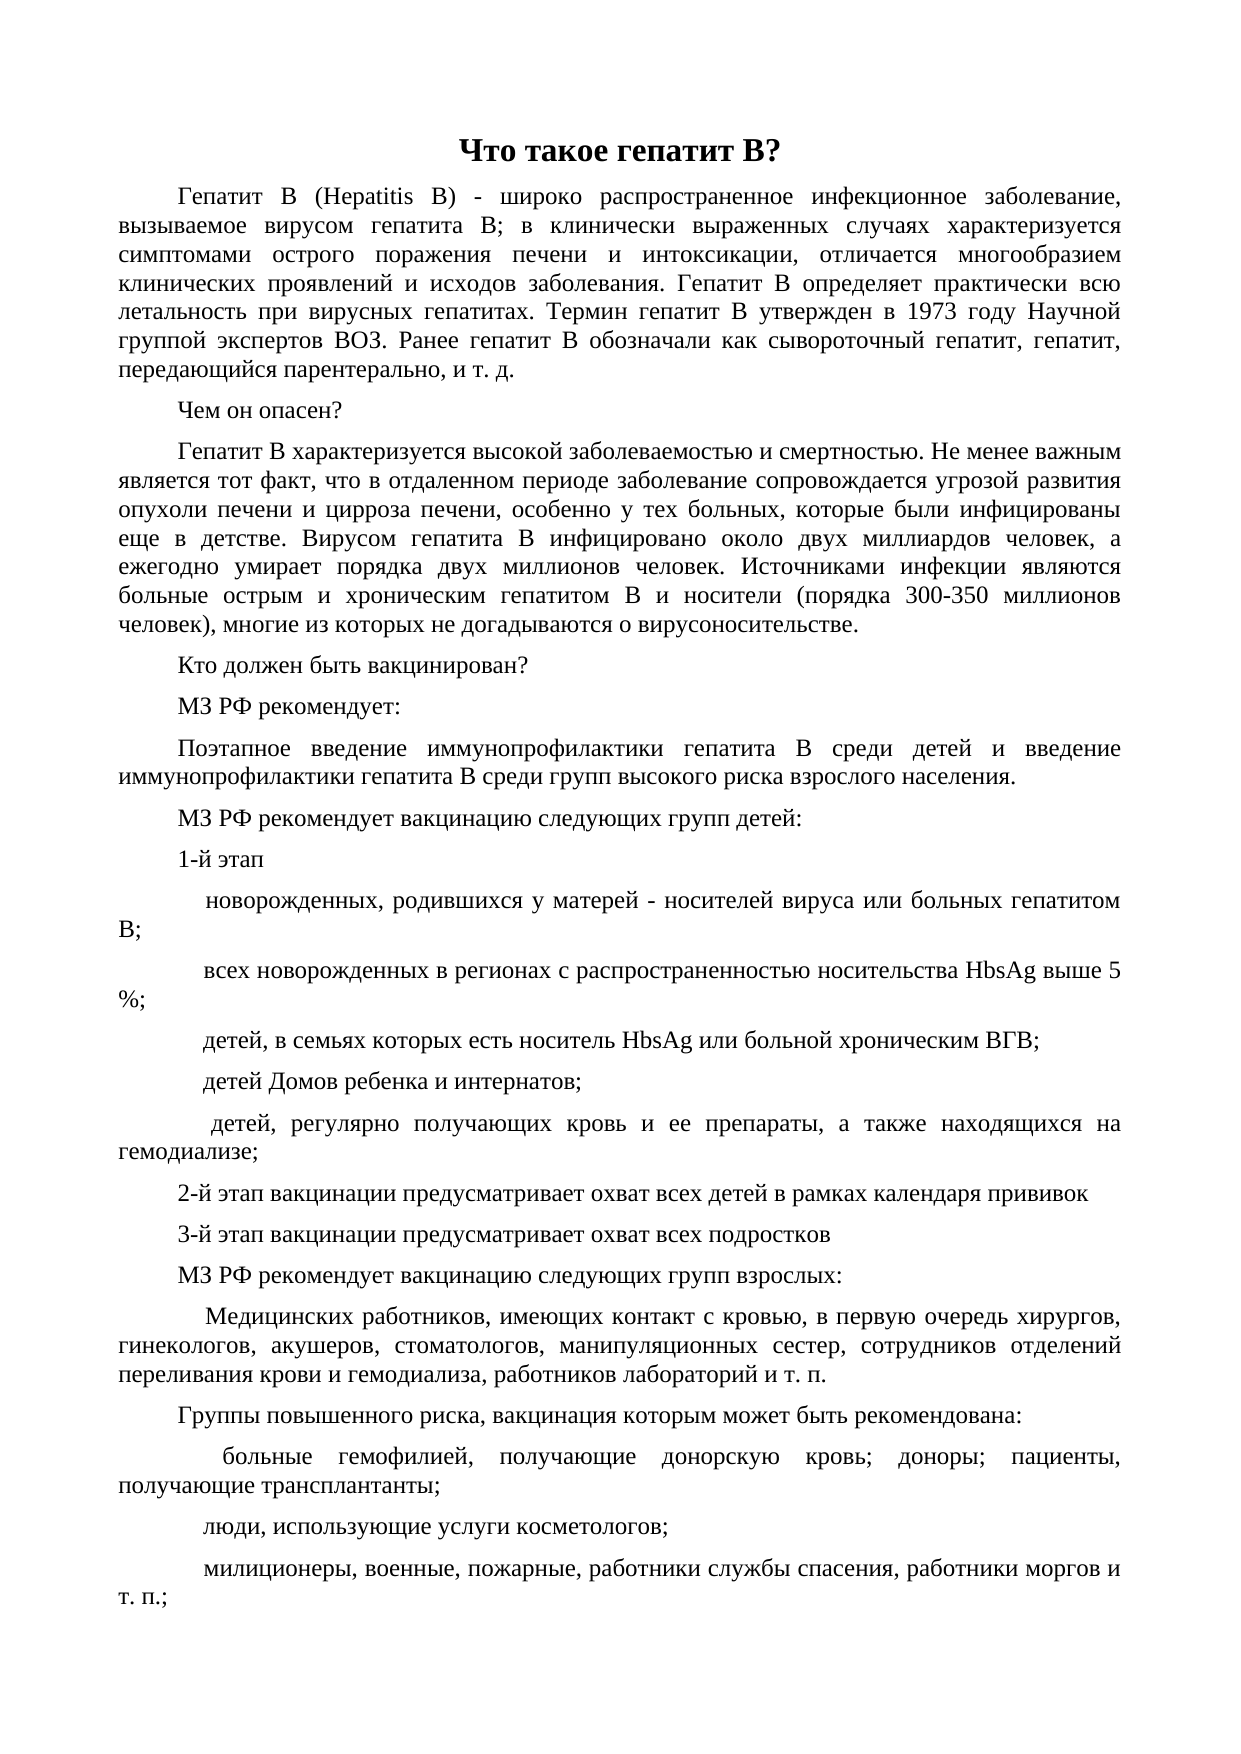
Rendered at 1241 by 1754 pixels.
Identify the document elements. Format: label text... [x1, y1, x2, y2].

text  люди, использующие услуги косметологов; [118, 1511, 1122, 1540]
text МЗ РФ рекомендует вакцинацию следующих групп взрослых: [118, 1260, 1122, 1289]
text Гепатит В характеризуется высокой заболеваемостью и смертностью. Не менее важным является тот факт, что в отдаленном периоде заболевание сопровождается угрозой развития опухоли печени и цирроза печени, особенно у тех больных, которые были инфицированы еще в детстве. Вирусом гепатита В инфицировано около двух миллиардов человек, а ежегодно умирает порядка двух миллионов человек. Источниками инфекции являются больные острым и хроническим гепатитом В и носители (порядка 300-350 миллионов человек), многие из которых не догадываются о вирусоносительстве. [118, 436, 1122, 638]
text  детей, в семьях которых есть носитель HbsAg или больной хроническим ВГВ; [118, 1025, 1122, 1054]
text  детей Домов ребенка и интернатов; [118, 1066, 1122, 1095]
text Поэтапное введение иммунопрофилактики гепатита В среди детей и введение иммунопрофилактики гепатита В среди групп высокого риска взрослого населения. [118, 733, 1122, 790]
text 2-й этап вакцинации предусматривает охват всех детей в рамках календаря прививок [118, 1178, 1122, 1206]
text  больные гемофилией, получающие донорскую кровь; доноры; пациенты, получающие трансплантанты; [118, 1441, 1122, 1499]
text  всех новорожденных в регионах с распространенностью носительства HbsAg выше 5 %; [118, 955, 1122, 1013]
text  милиционеры, военные, пожарные, работники службы спасения, работники моргов и т. п.; [118, 1553, 1122, 1610]
text  новорожденных, родившихся у матерей - носителей вируса или больных гепатитом В; [118, 885, 1122, 943]
text Чем он опасен? [118, 395, 1122, 424]
text Гепатит В (Hepatitis B) - широко распространенное инфекционное заболевание, вызываемое вирусом гепатита В; в клинически выраженных случаях характеризуется симптомами острого поражения печени и интоксикации, отличается многообразием клинических проявлений и исходов заболевания. Гепатит В определяет практически всю летальность при вирусных гепатитах. Термин гепатит В утвержден в 1973 году Научной группой экспертов ВОЗ. Ранее гепатит В обозначали как сывороточный гепатит, гепатит, передающийся парентерально, и т. д. [118, 181, 1122, 383]
text Кто должен быть вакцинирован? [118, 650, 1122, 679]
text 1-й этап [118, 844, 1122, 873]
text  детей, регулярно получающих кровь и ее препараты, а также находящихся на гемодиализе; [118, 1108, 1122, 1165]
text 3-й этап вакцинации предусматривает охват всех подростков [118, 1219, 1122, 1248]
text МЗ РФ рекомендует вакцинацию следующих групп детей: [118, 803, 1122, 831]
text МЗ РФ рекомендует: [118, 691, 1122, 720]
text Группы повышенного риска, вакцинация которым может быть рекомендована: [118, 1400, 1122, 1429]
text Что такое гепатит B? [118, 131, 1122, 169]
text  Медицинских работников, имеющих контакт с кровью, в первую очередь хирургов, гинекологов, акушеров, стоматологов, манипуляционных сестер, сотрудников отделений переливания крови и гемодиализа, работников лабораторий и т. п. [118, 1301, 1122, 1388]
